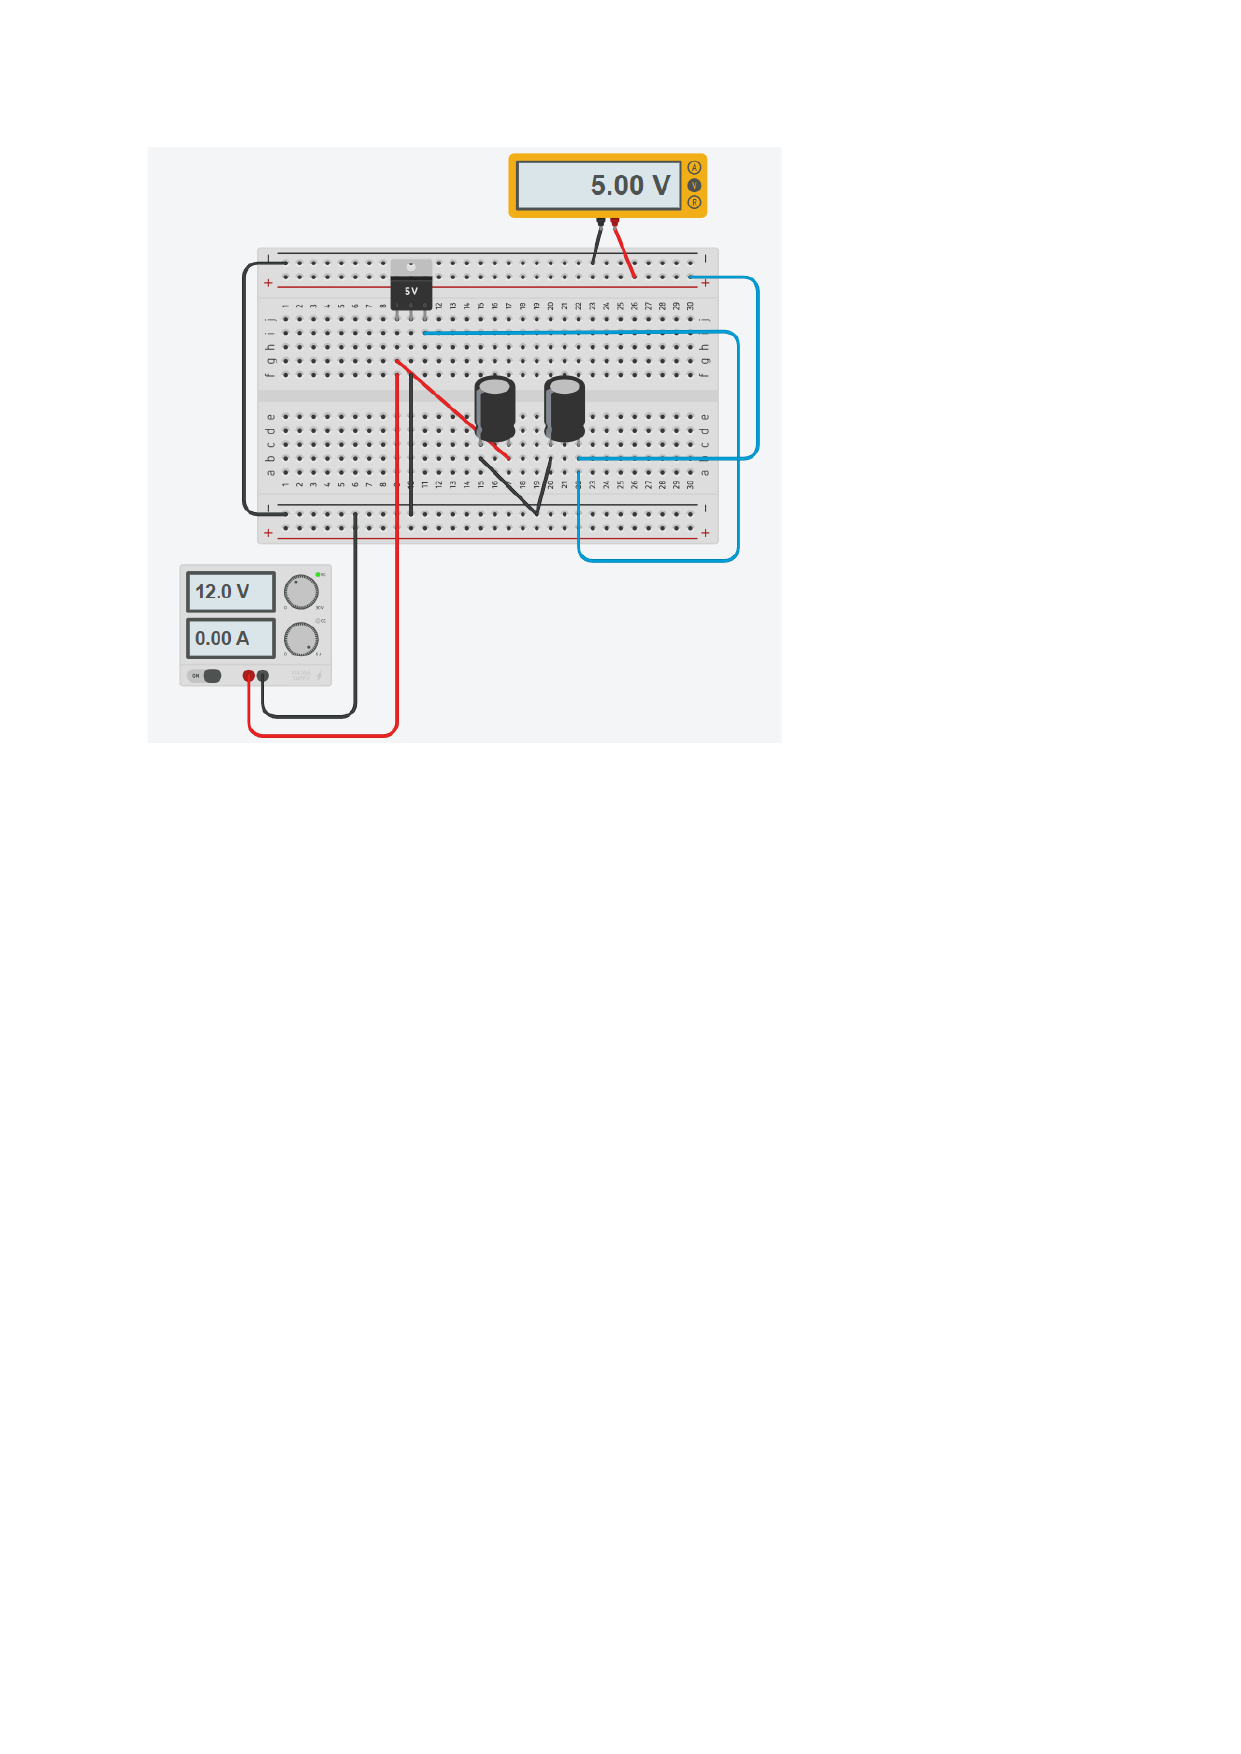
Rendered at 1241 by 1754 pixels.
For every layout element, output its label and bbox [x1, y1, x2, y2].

picture [147, 147, 782, 743]
